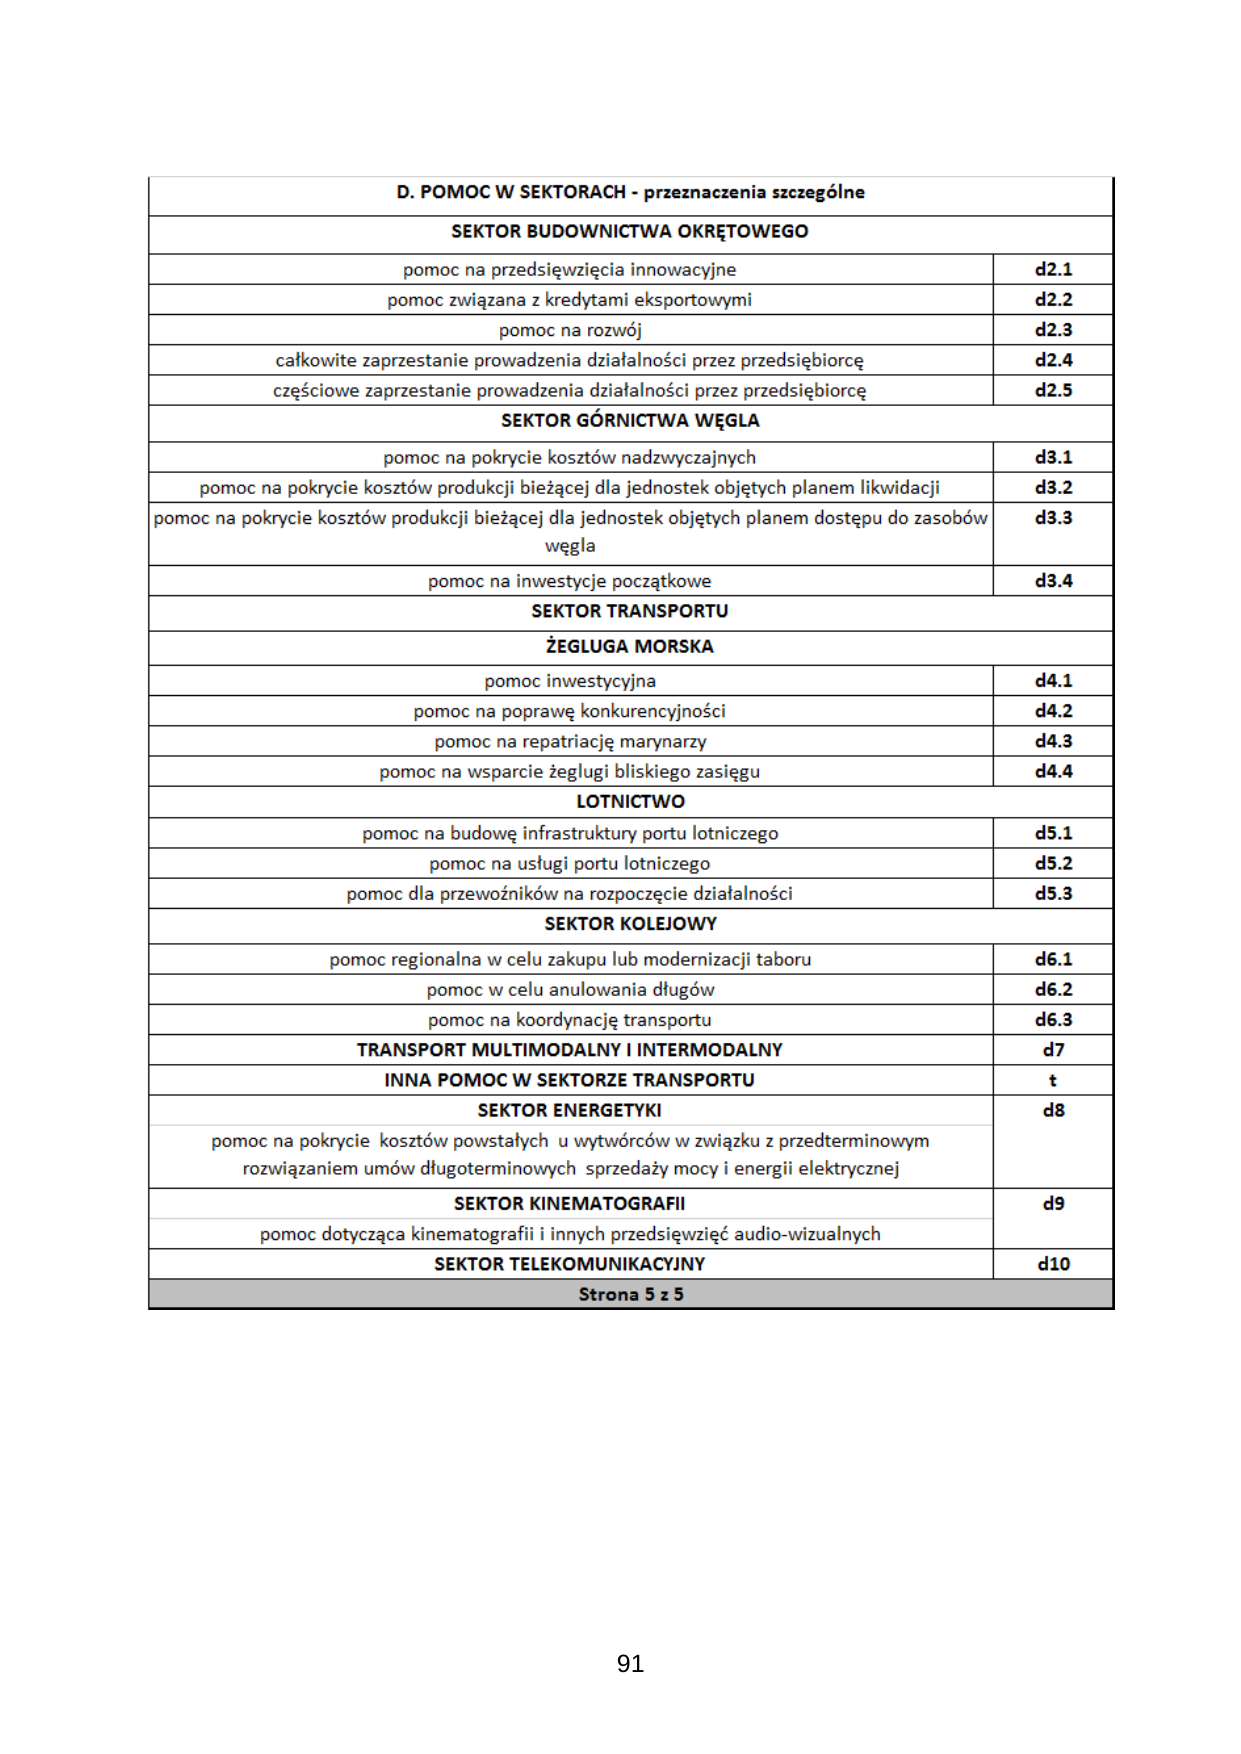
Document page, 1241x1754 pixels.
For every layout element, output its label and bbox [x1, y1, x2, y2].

picture [147, 176, 1115, 1310]
